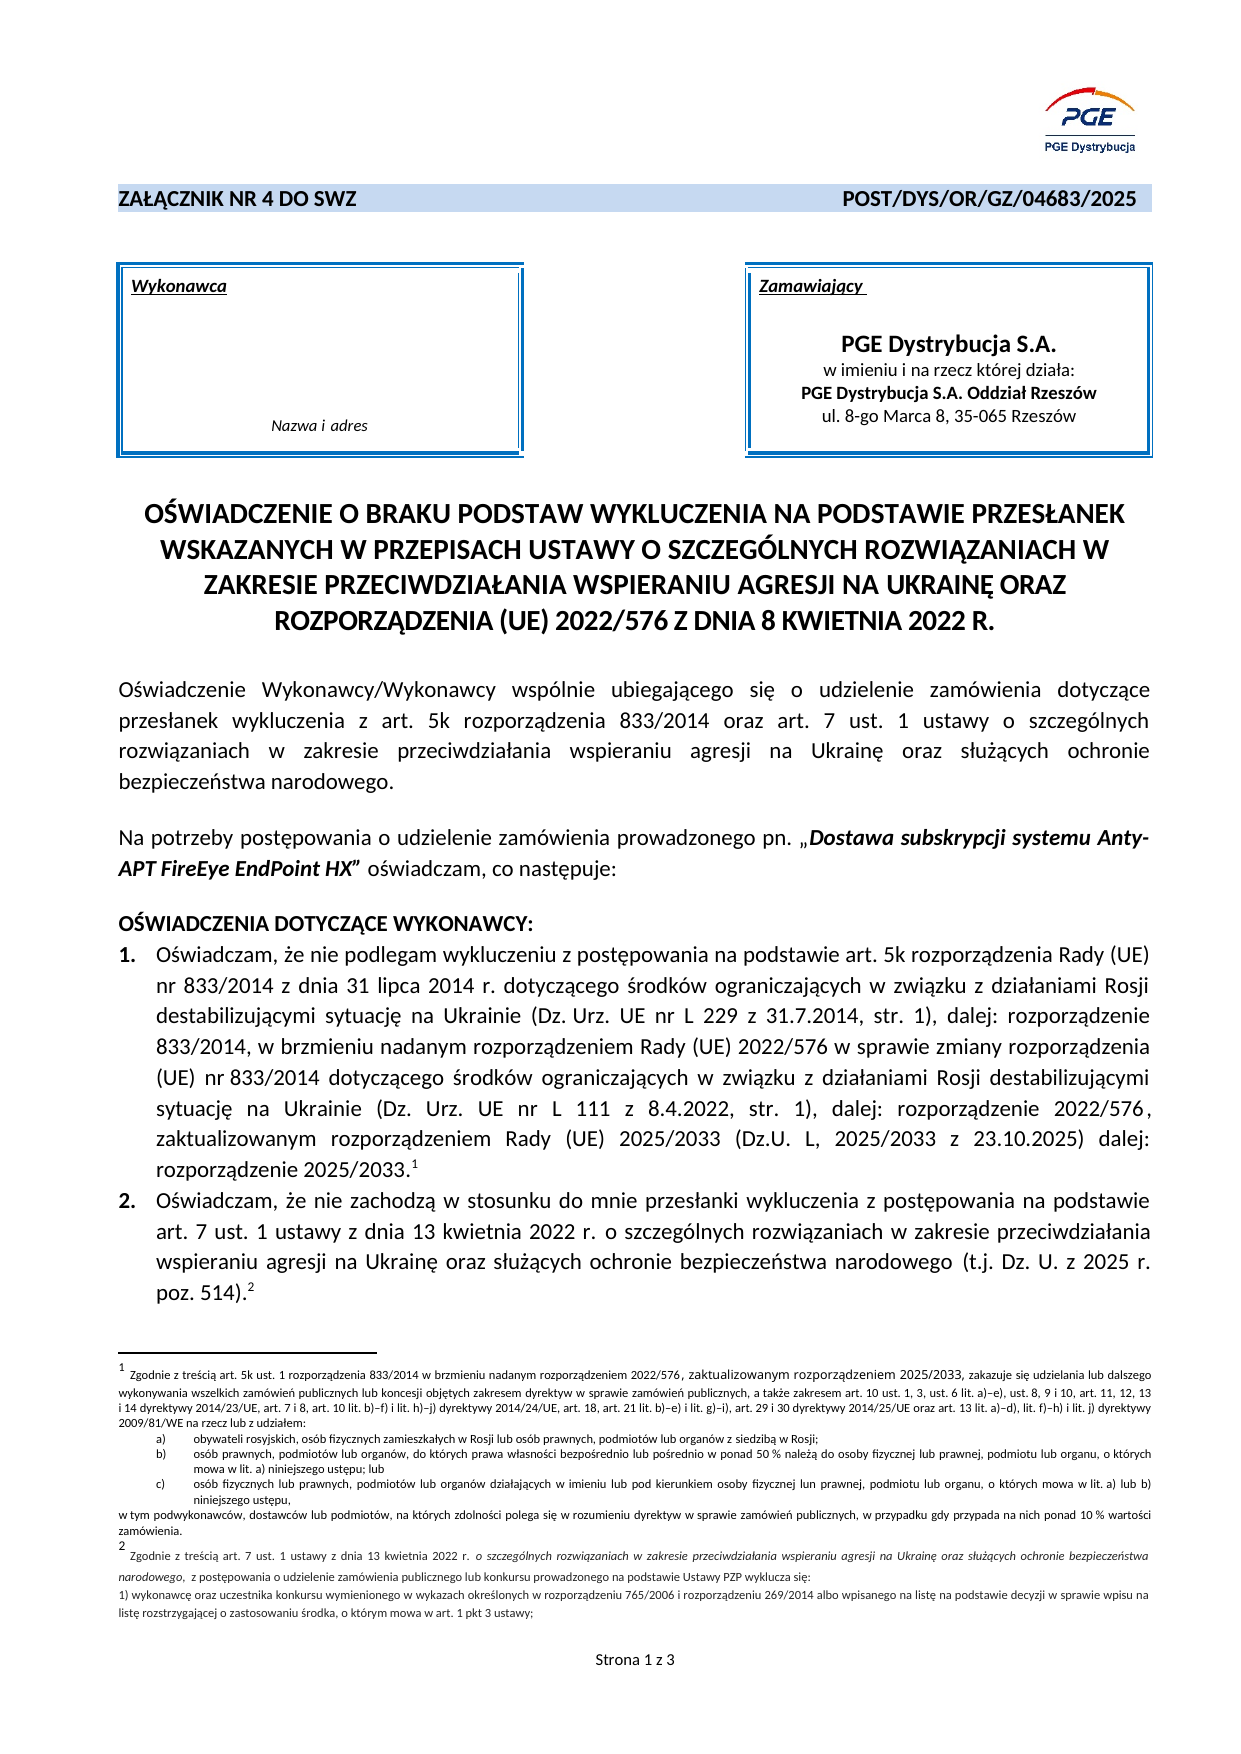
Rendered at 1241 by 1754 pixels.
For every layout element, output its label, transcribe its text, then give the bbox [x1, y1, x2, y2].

list Oświadczam, że nie zachodzą w stosunku do mnie przesłanki wykluczenia z postępowania na podstawie art. 7 ust. 1 ustawy z dnia 13 kwietnia 2022 r. o szczególnych rozwiązaniach w zakresie przeciwdziałania wspieraniu agresji na Ukrainę oraz służących ochronie bezpieczeństwa narodowego (t.j. Dz. U. z 2025 r. poz. 514). [118, 1186, 1152, 1306]
picture [1028, 70, 1152, 167]
table_header Wykonawca Nazwa i adres [120, 265, 521, 451]
text OŚWIADCZENIE O BRAKU PODSTAW WYKLUCZENIA NA PODSTAWIE PRZESŁANEK WSKAZANYCH W PRZEPISACH USTAWY O SZCZEGÓLNYCH ROZWIĄZANIACH W ZAKRESIE PRZECIWDZIAŁANIA WSPIERANIU AGRESJI NA UKRAINĘ ORAZ ROZPORZĄDZENIA (UE) 2022/576 Z DNIA 8 KWIETNIA 2022 R. [118, 495, 1152, 638]
list Oświadczam, że nie podlegam wykluczeniu z postępowania na podstawie art. 5k rozporządzenia Rady (UE) nr 833/2014 z dnia 31 lipca 2014 r. dotyczącego środków ograniczających w związku z działaniami Rosji destabilizującymi sytuację na Ukrainie (Dz. Urz. UE nr L 229 z 31.7.2014, str. 1), dalej: rozporządzenie 833/2014, w brzmieniu nadanym rozporządzeniem Rady (UE) 2022/576 w sprawie zmiany rozporządzenia (UE) nr 833/2014 dotyczącego środków ograniczających w związku z działaniami Rosji destabilizującymi sytuację na Ukrainie (Dz. Urz. UE nr L 111 z 8.4.2022, str. 1), dalej: rozporządzenie 2022/576, zaktualizowanym rozporządzeniem Rady (UE) 2025/2033 (Dz.U. L, 2025/2033 z 23.10.2025) dalej: rozporządzenie 2025/2033. [118, 940, 1152, 1183]
table_header Zamawiający PGE Dystrybucja S.A. w imieniu i na rzecz której działa: PGE Dystrybucja S.A. Oddział Rzeszów ul. 8-go Marca 8, 35-065 Rzeszów [748, 268, 1147, 451]
text Na potrzeby postępowania o udzielenie zamówienia prowadzonego pn. „Dostawa subskrypcji systemu Anty-APT FireEye EndPoint HX” oświadczam, co następuje: [118, 823, 1152, 882]
text Oświadczenie Wykonawcy/Wykonawcy wspólnie ubiegającego się o udzielenie zamówienia dotyczące przesłanek wykluczenia z art. 5k rozporządzenia 833/2014 oraz art. 7 ust. 1 ustawy o szczególnych rozwiązaniach w zakresie przeciwdziałania wspieraniu agresji na Ukrainę oraz służących ochronie bezpieczeństwa narodowego. [118, 675, 1152, 795]
table_header [521, 262, 748, 451]
text ZAŁĄCZNIK NR 4 DO SWZ POST/DYS/OR/GZ/04683/2025 [118, 184, 1152, 212]
text OŚWIADCZENIA DOTYCZĄCE WYKONAWCY: [118, 909, 1152, 937]
